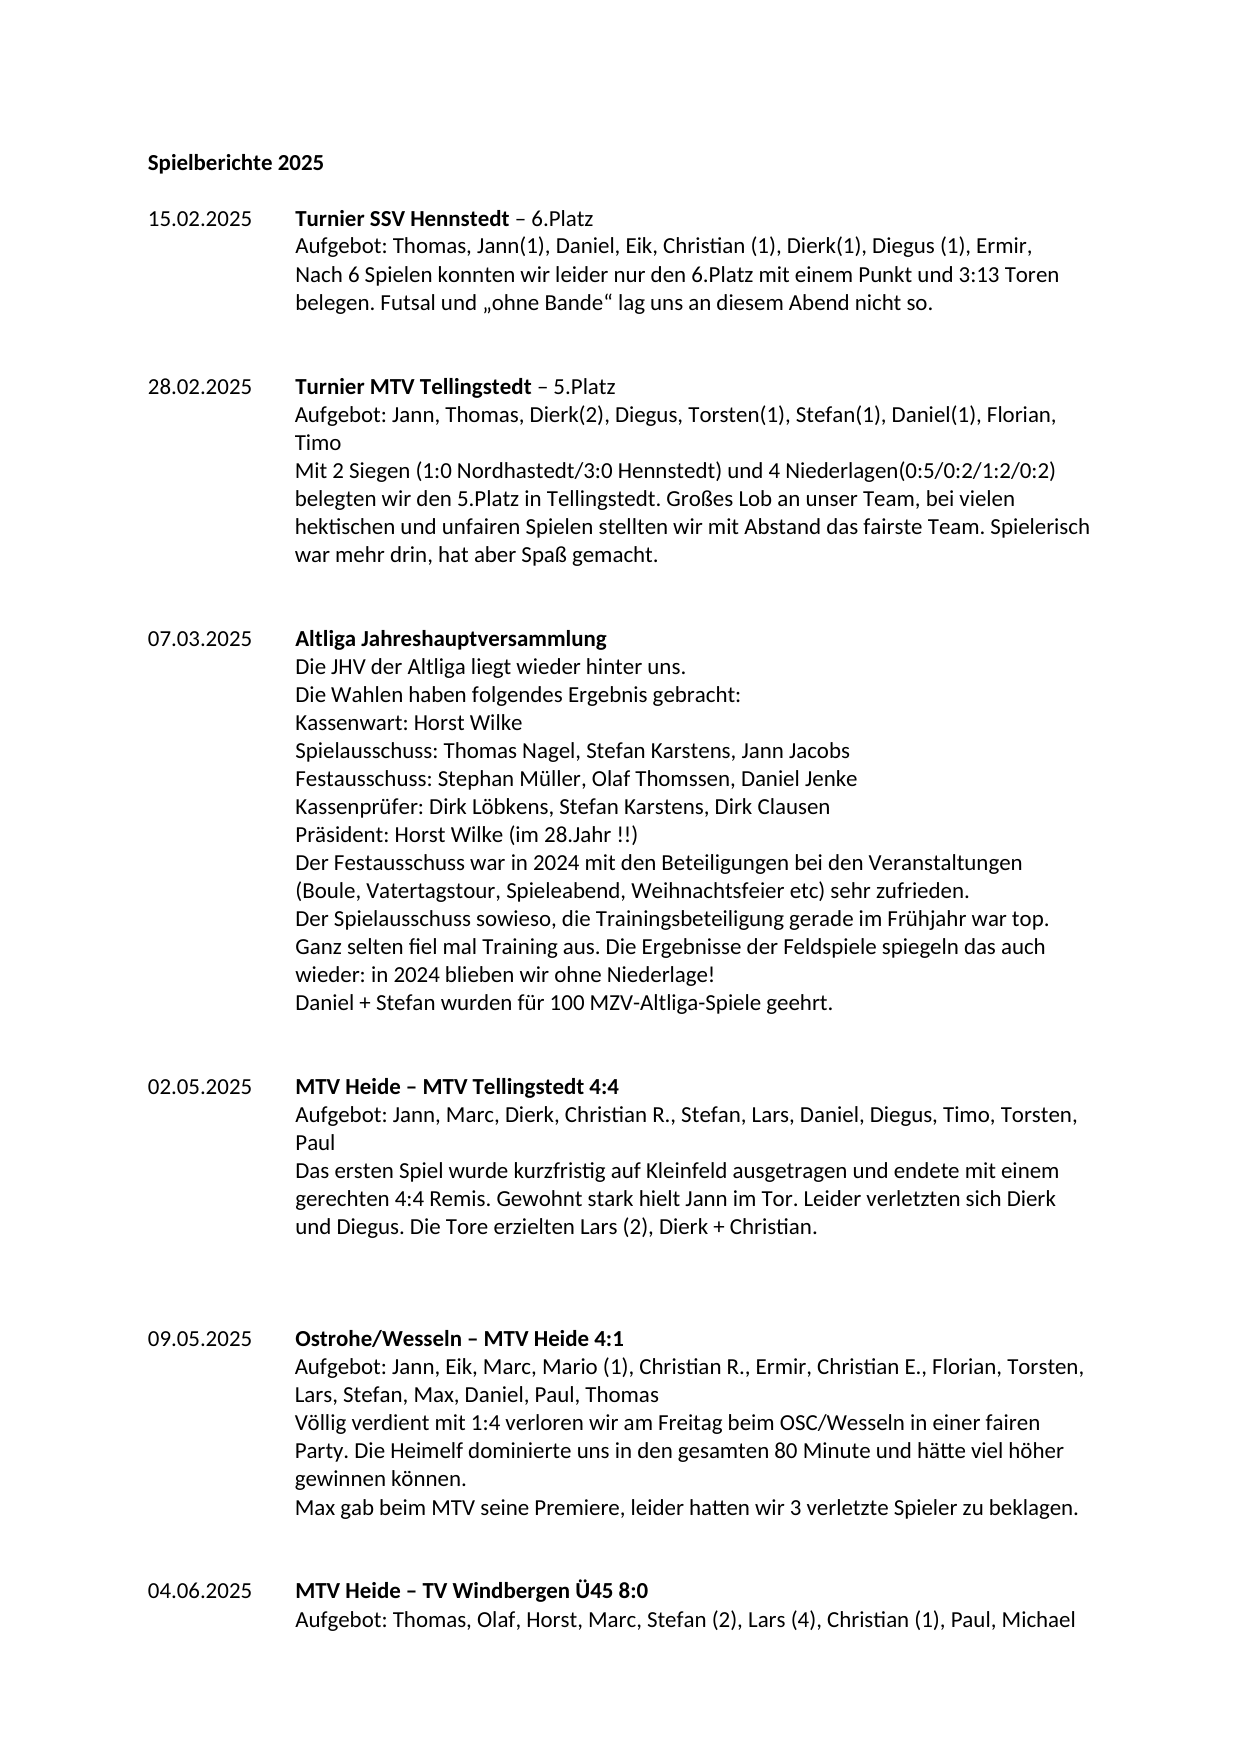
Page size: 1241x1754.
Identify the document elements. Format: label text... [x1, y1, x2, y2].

text Spielberichte 2025 [148, 148, 1093, 176]
text Max gab beim MTV seine Premiere, leider hatten wir 3 verletzte Spieler zu beklagen. [294, 1493, 1093, 1521]
text Aufgebot: Thomas, Jann(1), Daniel, Eik, Christian (1), Dierk(1), Diegus (1), Ermir, [148, 232, 1093, 260]
text Festausschuss: Stephan Müller, Olaf Thomssen, Daniel Jenke [221, 764, 1093, 792]
text 02.05.2025 MTV Heide – MTV Tellingstedt 4:4 [148, 1072, 1093, 1100]
text Aufgebot: Jann, Eik, Marc, Mario (1), Christian R., Ermir, Christian E., Florian, Torsten, Lars, Stefan, Max, Daniel, Paul, Thomas [294, 1352, 1093, 1408]
text Aufgebot: Thomas, Olaf, Horst, Marc, Stefan (2), Lars (4), Christian (1), Paul, Michael [148, 1605, 1093, 1633]
text Völlig verdient mit 1:4 verloren wir am Freitag beim OSC/Wesseln in einer fairen Party. Die Heimelf dominierte uns in den gesamten 80 Minute und hätte viel höher gewinnen können. [294, 1408, 1093, 1493]
text 04.06.2025 MTV Heide – TV Windbergen Ü45 8:0 [148, 1577, 1093, 1605]
text 15.02.2025 Turnier SSV Hennstedt – 6.Platz [148, 204, 1093, 232]
text Die JHV der Altliga liegt wieder hinter uns. [148, 652, 1093, 680]
text Die Wahlen haben folgendes Ergebnis gebracht: [221, 680, 1093, 708]
text 28.02.2025 Turnier MTV Tellingstedt – 5.Platz [148, 372, 1093, 400]
text Präsident: Horst Wilke (im 28.Jahr !!) [221, 820, 1093, 848]
text Daniel + Stefan wurden für 100 MZV-Altliga-Spiele geehrt. [148, 988, 1093, 1016]
text Kassenprüfer: Dirk Löbkens, Stefan Karstens, Dirk Clausen [221, 792, 1093, 820]
text 07.03.2025 Altliga Jahreshauptversammlung [148, 624, 1093, 652]
text Mit 2 Siegen (1:0 Nordhastedt/3:0 Hennstedt) und 4 Niederlagen(0:5/0:2/1:2/0:2) belegten wir den 5.Platz in Tellingstedt. Großes Lob an unser Team, bei vielen hektischen und unfairen Spielen stellten wir mit Abstand das fairste Team. Spielerisch war mehr drin, hat aber Spaß gemacht. [294, 456, 1093, 568]
text Aufgebot: Jann, Marc, Dierk, Christian R., Stefan, Lars, Daniel, Diegus, Timo, Torsten, Paul [295, 1100, 1093, 1156]
text Spielausschuss: Thomas Nagel, Stefan Karstens, Jann Jacobs [221, 736, 1093, 764]
text Kassenwart: Horst Wilke [221, 708, 1093, 736]
text Der Spielausschuss sowieso, die Trainingsbeteiligung gerade im Frühjahr war top. Ganz selten fiel mal Training aus. Die Ergebnisse der Feldspiele spiegeln das auch wieder: in 2024 blieben wir ohne Niederlage! [295, 904, 1093, 988]
text 09.05.2025 Ostrohe/Wesseln – MTV Heide 4:1 [148, 1324, 1093, 1352]
text Das ersten Spiel wurde kurzfristig auf Kleinfeld ausgetragen und endete mit einem gerechten 4:4 Remis. Gewohnt stark hielt Jann im Tor. Leider verletzten sich Dierk und Diegus. Die Tore erzielten Lars (2), Dierk + Christian. [295, 1156, 1093, 1240]
text Nach 6 Spielen konnten wir leider nur den 6.Platz mit einem Punkt und 3:13 Toren belegen. Futsal und „ohne Bande“ lag uns an diesem Abend nicht so. [295, 260, 1093, 316]
text Der Festausschuss war in 2024 mit den Beteiligungen bei den Veranstaltungen (Boule, Vatertagstour, Spieleabend, Weihnachtsfeier etc) sehr zufrieden. [295, 848, 1093, 904]
text Aufgebot: Jann, Thomas, Dierk(2), Diegus, Torsten(1), Stefan(1), Daniel(1), Florian, Timo [294, 400, 1093, 456]
